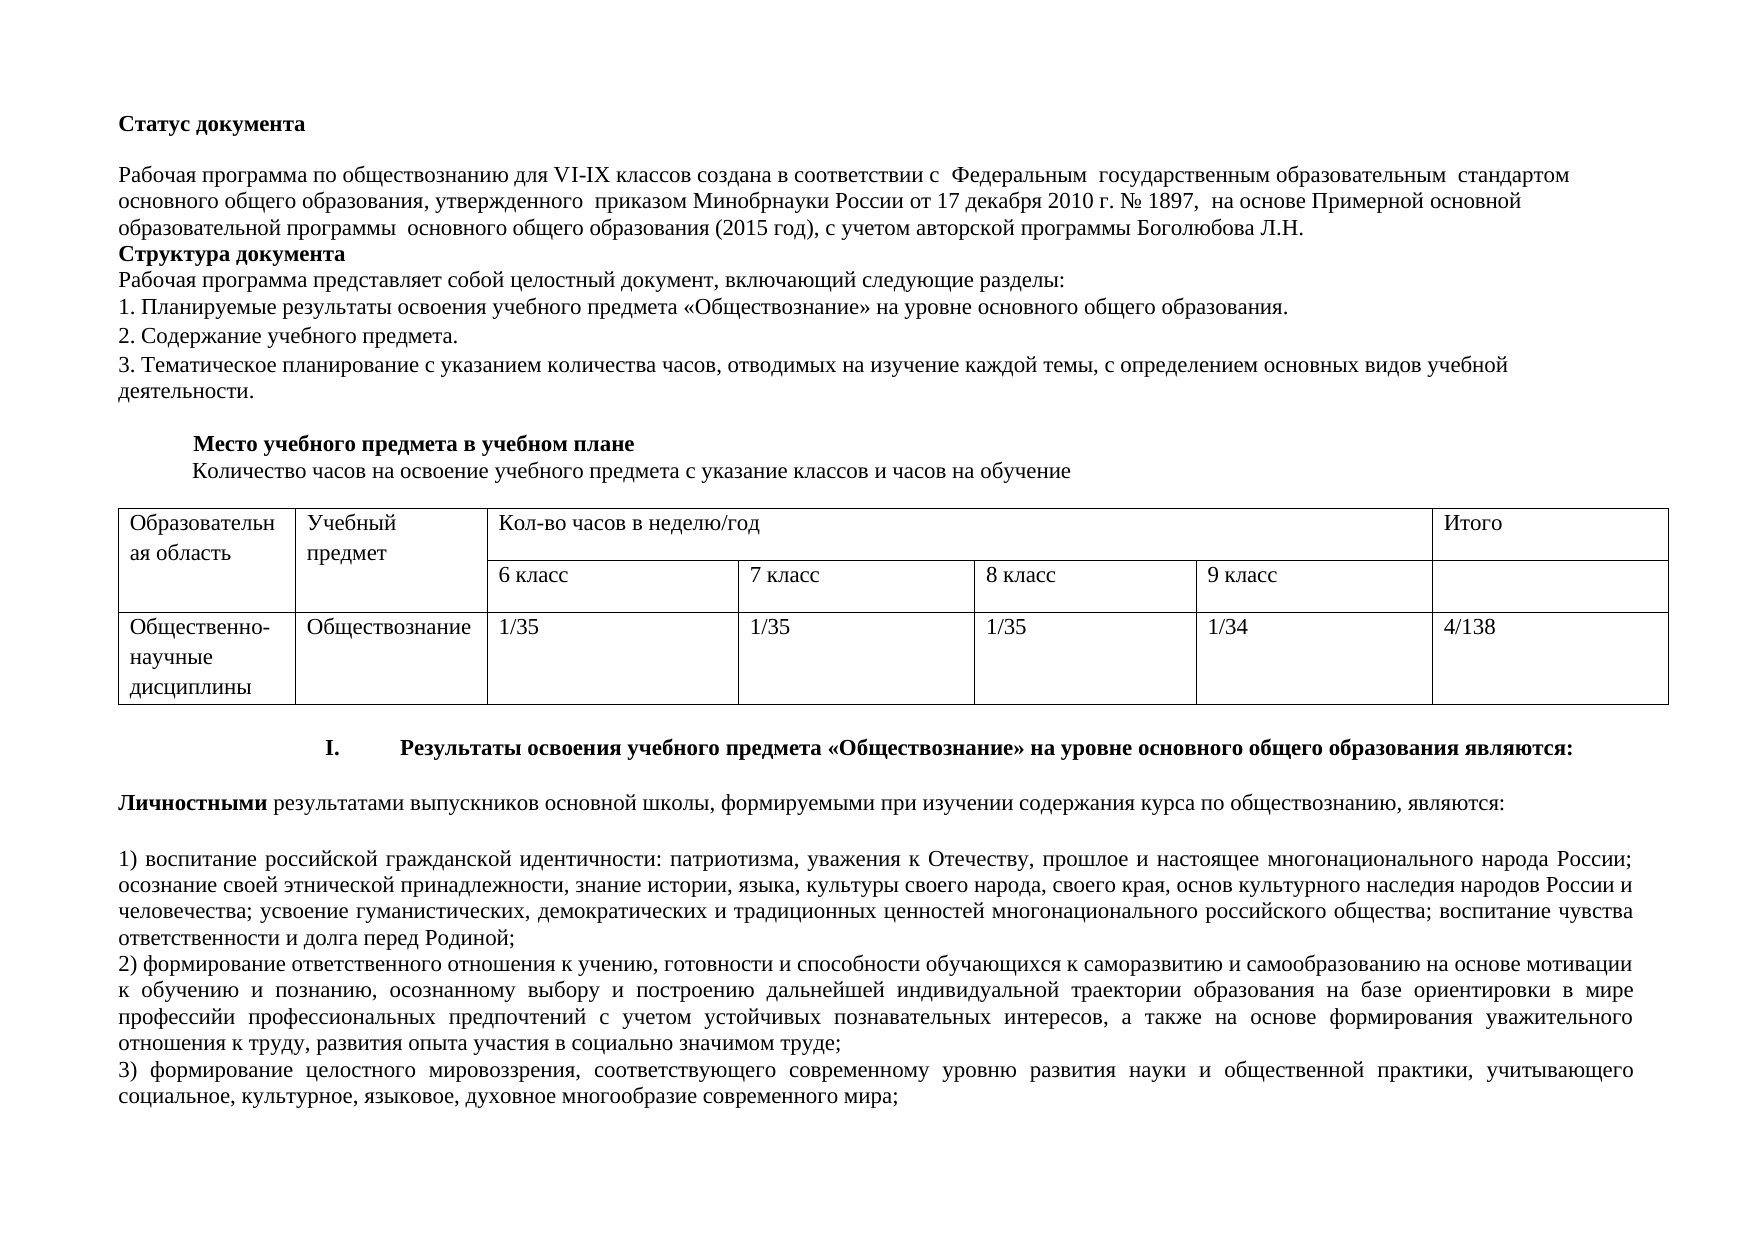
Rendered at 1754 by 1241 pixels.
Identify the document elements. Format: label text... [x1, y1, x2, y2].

text Личностными результатами выпускников основной школы, формируемыми при изучении содержания курса по обществознанию, являются: [118, 789, 1636, 816]
table_cell 4/138 [1433, 613, 1668, 703]
text Рабочая программа представляет собой целостный документ, включающий следующие разделы: [118, 267, 1636, 293]
table_cell 1/35 [488, 613, 738, 703]
table_header Кол-во часов в неделю/год [488, 509, 1432, 560]
table_cell Общественно-научные дисциплины [119, 613, 295, 703]
table_cell Обществознание [296, 613, 487, 703]
table_header Учебный предмет [296, 509, 487, 612]
table_cell 6 класс [488, 561, 738, 612]
text 1) воспитание российской гражданской идентичности: патриотизма, уважения к Отечеству, прошлое и настоящее многонационального народа России; осознание своей этнической принадлежности, знание истории, языка, культуры своего народа, своего края, основ культурного наследия народов России и человечества; усвоение гуманистических, демократических и традиционных ценностей многонационального российского общества; воспитание чувства ответственности и долга перед Родиной; [118, 845, 1636, 950]
table_cell 1/35 [739, 613, 974, 703]
text 3. Тематическое планирование с указанием количества часов, отводимых на изучение каждой темы, с определением основных видов учебной деятельности. [118, 351, 1636, 404]
text Структура документа [118, 240, 1636, 267]
text 1. Планируемые результаты освоения учебного предмета «Обществознание» на уровне основного общего образования. [118, 293, 1636, 319]
table_cell 7 класс [739, 561, 974, 612]
text 3) формирование целостного мировоззрения, соответствующего современному уровню развития науки и общественной практики, учитывающего социальное, культурное, языковое, духовное многообразие современного мира; [118, 1056, 1636, 1108]
text 2. Содержание учебного предмета. [118, 322, 1636, 348]
text Рабочая программа по обществознанию для VI-IX классов создана в соответствии с Федеральным государственным образовательным стандартом основного общего образования, утвержденного приказом Минобрнауки России от 17 декабря 2010 г. № 1897, на основе Примерной основной образовательной программы основного общего образования (2015 год), с учетом авторской программы Боголюбова Л.Н. [118, 161, 1636, 240]
table_cell 1/34 [1197, 613, 1432, 703]
table_header Итого [1433, 509, 1668, 560]
table_cell 1/35 [975, 613, 1196, 703]
table_cell 8 класс [975, 561, 1196, 612]
text 2) формирование ответственного отношения к учению, готовности и способности обучающихся к саморазвитию и самообразованию на основе мотивации к обучению и познанию, осознанному выбору и построению дальнейшей индивидуальной траектории образования на базе ориентировки в мире профессийи профессиональных предпочтений с учетом устойчивых познавательных интересов, а также на основе формирования уважительного отношения к труду, развития опыта участия в социально значимом труде; [118, 950, 1636, 1056]
text Место учебного предмета в учебном плане [193, 430, 1636, 457]
text Количество часов на освоение учебного предмета с указание классов и часов на обучение [118, 457, 1636, 483]
table_cell 9 класс [1197, 561, 1432, 612]
table_cell [1433, 561, 1668, 612]
table_header Образовательная область [119, 509, 295, 612]
list Результаты освоения учебного предмета «Обществознание» на уровне основного общего образования являются: [325, 734, 1636, 760]
text Статус документа [118, 110, 1636, 136]
